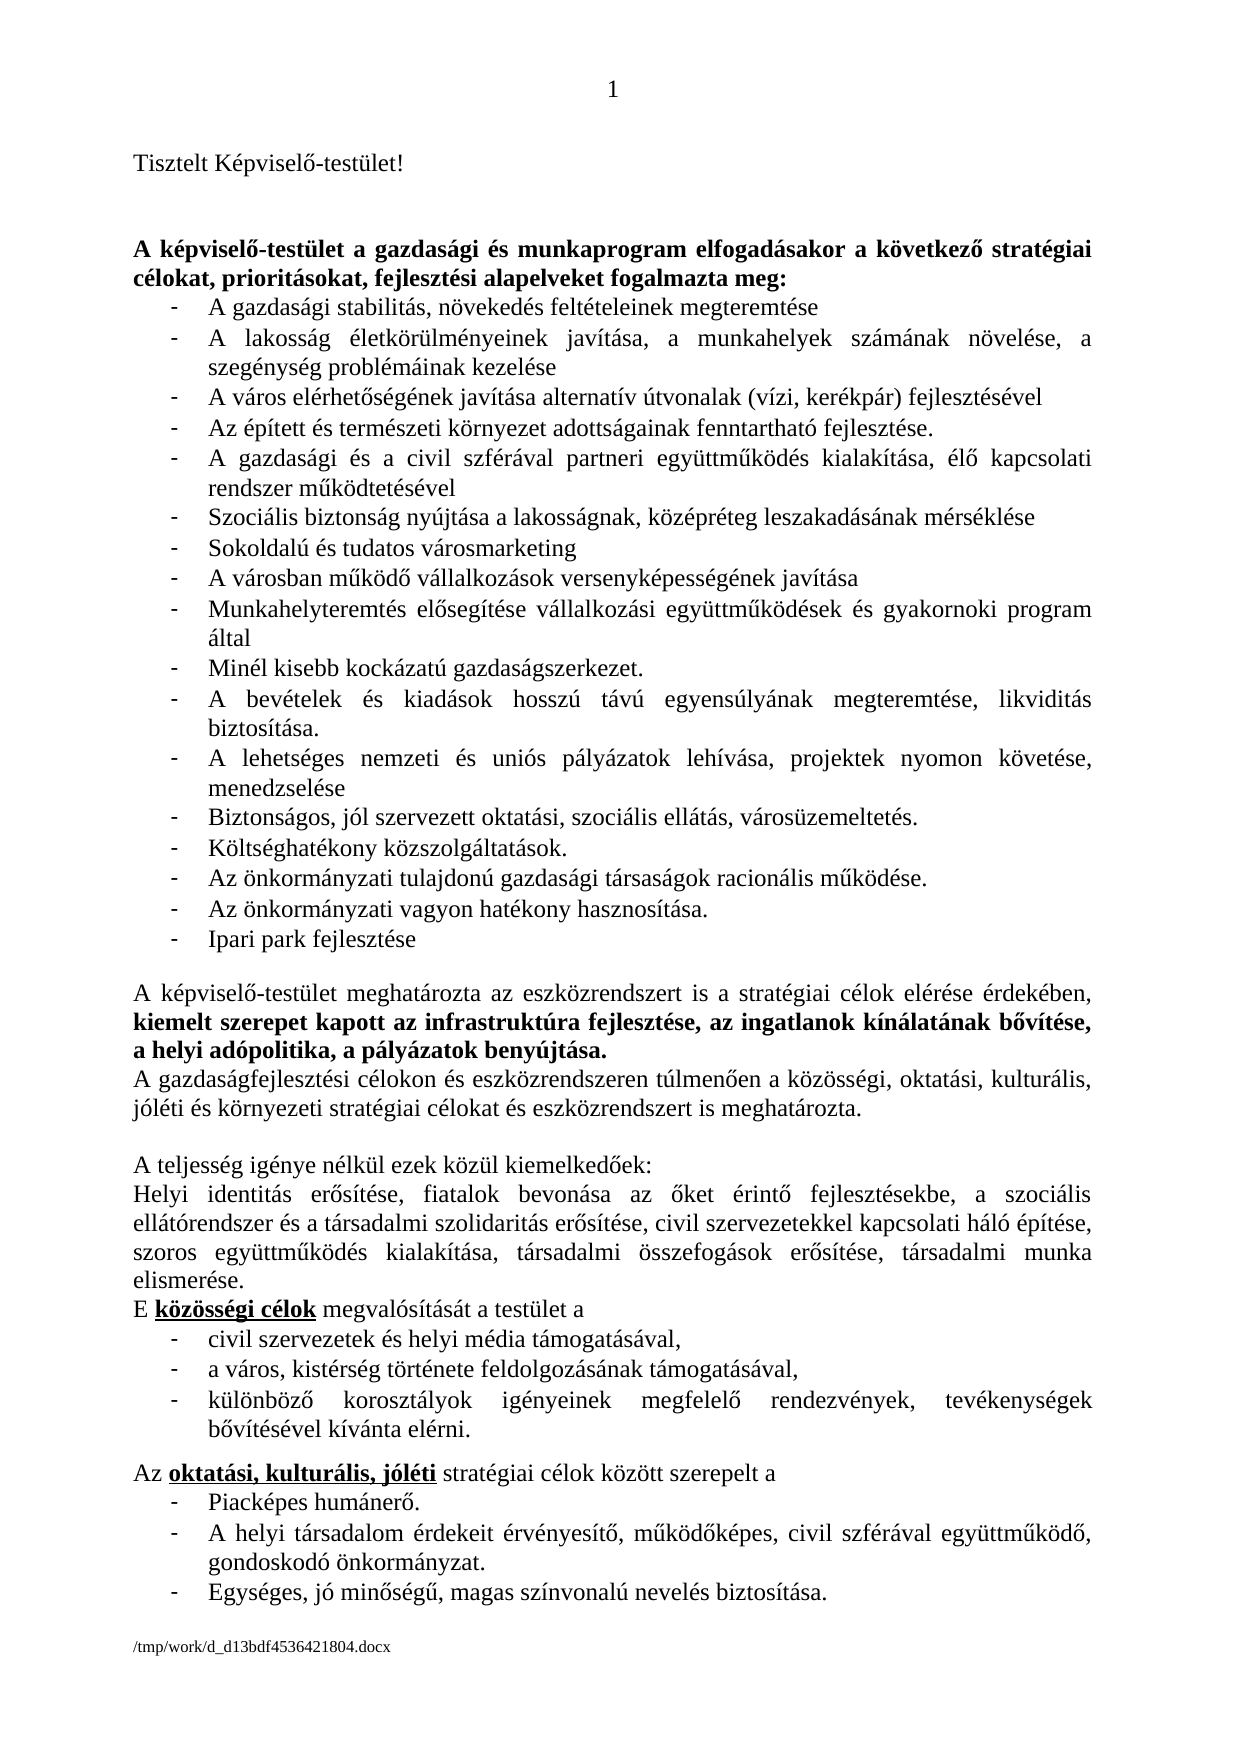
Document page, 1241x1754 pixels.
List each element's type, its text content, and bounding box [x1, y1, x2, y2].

text E közösségi célok megvalósítását a testület a [133, 1294, 1093, 1323]
list Ipari park fejlesztése [170, 923, 1093, 954]
list civil szervezetek és helyi média támogatásával, [170, 1323, 1093, 1353]
text Helyi identitás erősítése, fiatalok bevonása az őket érintő fejlesztésekbe, a szociális ellátórendszer és a társadalmi szolidaritás erősítése, civil szervezetekkel kapcsolati háló építése, szoros együttműködés kialakítása, társadalmi összefogások erősítése, társadalmi munka elismerése. [133, 1179, 1093, 1294]
list különböző korosztályok igényeinek megfelelő rendezvények, tevékenységek bővítésével kívánta elérni. [170, 1384, 1093, 1443]
list Piacképes humánerő. [170, 1486, 1093, 1517]
text Tisztelt Képviselő-testület! [133, 148, 1093, 176]
list A lakosság életkörülményeinek javítása, a munkahelyek számának növelése, a szegénység problémáinak kezelése [170, 322, 1093, 381]
list Költséghatékony közszolgáltatások. [170, 832, 1093, 862]
list Biztonságos, jól szervezett oktatási, szociális ellátás, városüzemeltetés. [170, 801, 1093, 832]
list Az önkormányzati vagyon hatékony hasznosítása. [170, 893, 1093, 923]
list A gazdasági stabilitás, növekedés feltételeinek megteremtése [170, 291, 1093, 322]
list A helyi társadalom érdekeit érvényesítő, működőképes, civil szférával együttműködő, gondoskodó önkormányzat. [170, 1517, 1093, 1576]
list A városban működő vállalkozások versenyképességének javítása [170, 562, 1094, 593]
text A teljesség igénye nélkül ezek közül kiemelkedőek: [133, 1151, 1093, 1179]
list Az épített és természeti környezet adottságainak fenntartható fejlesztése. [170, 412, 1093, 442]
list A bevételek és kiadások hosszú távú egyensúlyának megteremtése, likviditás biztosítása. [170, 683, 1093, 742]
text Az oktatási, kulturális, jóléti stratégiai célok között szerepelt a [133, 1458, 1093, 1486]
list A város elérhetőségének javítása alternatív útvonalak (vízi, kerékpár) fejlesztésével [170, 381, 1093, 412]
list a város, kistérség története feldolgozásának támogatásával, [170, 1353, 1093, 1384]
list Az önkormányzati tulajdonú gazdasági társaságok racionális működése. [170, 862, 1093, 893]
text A képviselő-testület meghatározta az eszközrendszert is a stratégiai célok elérése érdekében, kiemelt szerepet kapott az infrastruktúra fejlesztése, az ingatlanok kínálatának bővítése, a helyi adópolitika, a pályázatok benyújtása. [133, 978, 1093, 1064]
list Sokoldalú és tudatos városmarketing [170, 532, 1093, 562]
list A gazdasági és a civil szférával partneri együttműködés kialakítása, élő kapcsolati rendszer működtetésével [170, 442, 1093, 501]
list Egységes, jó minőségű, magas színvonalú nevelés biztosítása. [170, 1576, 1093, 1607]
text A képviselő-testület a gazdasági és munkaprogram elfogadásakor a következő stratégiai célokat, prioritásokat, fejlesztési alapelveket fogalmazta meg: [133, 234, 1093, 291]
text A gazdaságfejlesztési célokon és eszközrendszeren túlmenően a közösségi, oktatási, kulturális, jóléti és környezeti stratégiai célokat és eszközrendszert is meghatározta. [133, 1064, 1093, 1122]
list Szociális biztonság nyújtása a lakosságnak, középréteg leszakadásának mérséklése [170, 501, 1093, 532]
list Minél kisebb kockázatú gazdaságszerkezet. [170, 652, 1093, 683]
list A lehetséges nemzeti és uniós pályázatok lehívása, projektek nyomon követése, menedzselése [170, 742, 1093, 801]
list Munkahelyteremtés elősegítése vállalkozási együttműködések és gyakornoki program által [170, 593, 1093, 652]
